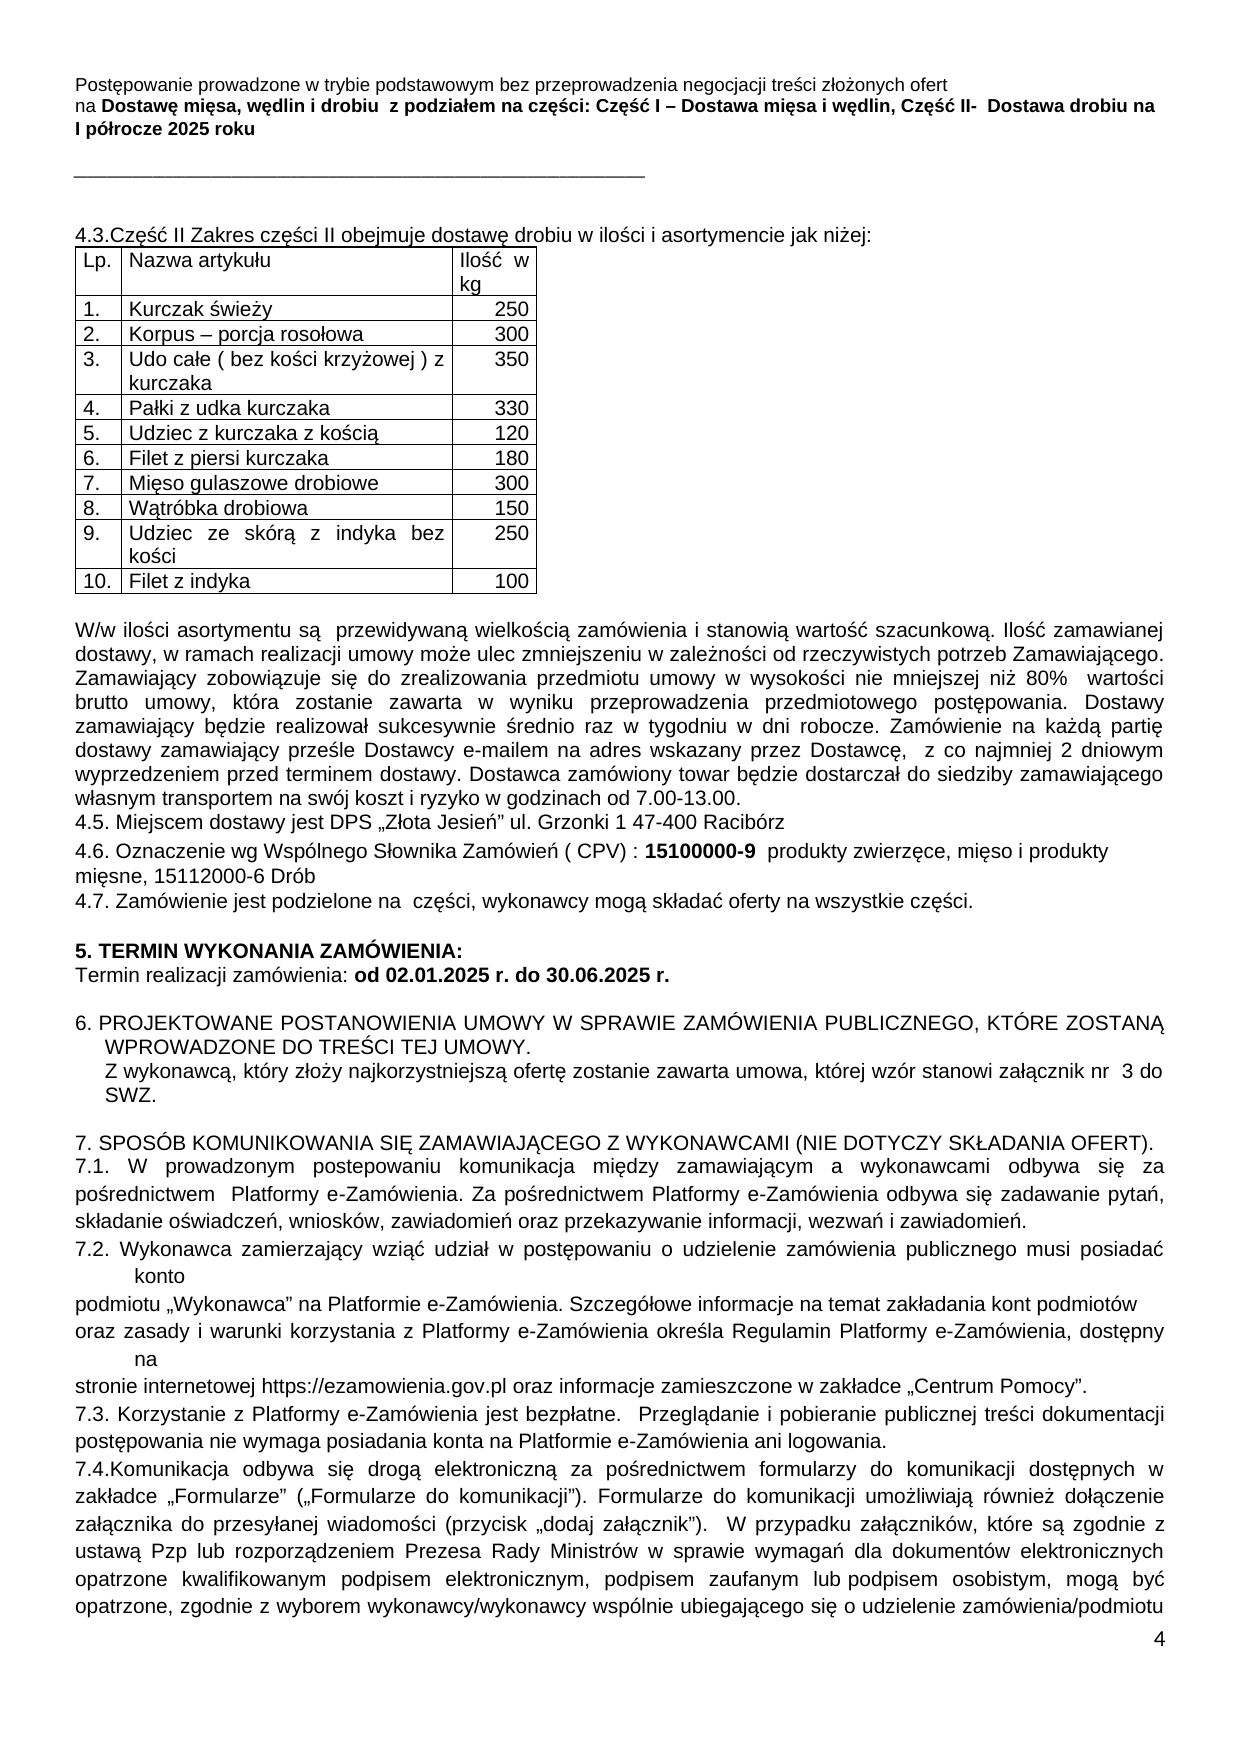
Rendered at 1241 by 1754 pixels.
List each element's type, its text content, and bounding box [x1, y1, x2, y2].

text podmiotu „Wykonawca” na Platformie e-Zamówienia. Szczegółowe informacje na temat zakładania kont podmiotów [75, 1292, 1165, 1316]
table_cell 10. [76, 569, 121, 593]
text 5. TERMIN WYKONANIA ZAMÓWIENIA: [75, 939, 1165, 963]
text 4.3.Część II Zakres części II obejmuje dostawę drobiu w ilości i asortymencie jak niżej: [75, 222, 1165, 246]
table_cell Mięso gulaszowe drobiowe [122, 470, 452, 494]
text 4.7. Zamówienie jest podzielone na części, wykonawcy mogą składać oferty na wszystkie części. [75, 889, 1165, 913]
table_cell 180 [453, 445, 536, 469]
table_cell 120 [453, 420, 536, 444]
table_cell 3. [76, 346, 121, 394]
text 4.5. Miejscem dostawy jest DPS „Złota Jesień” ul. Grzonki 1 47-400 Racibórz [75, 810, 1165, 834]
table_cell Wątróbka drobiowa [122, 495, 452, 519]
table_cell 8. [76, 495, 121, 519]
text W/w ilości asortymentu są przewidywaną wielkością zamówienia i stanowią wartość szacunkową. Ilość zamawianej dostawy, w ramach realizacji umowy może ulec zmniejszeniu w zależności od rzeczywistych potrzeb Zamawiającego. Zamawiający zobowiązuje się do zrealizowania przedmiotu umowy w wysokości nie mniejszej niż 80% wartości brutto umowy, która zostanie zawarta w wyniku przeprowadzenia przedmiotowego postępowania. Dostawy zamawiający będzie realizował sukcesywnie średnio raz w tygodniu w dni robocze. Zamówienie na każdą partię dostawy zamawiający prześle Dostawcy e-mailem na adres wskazany przez Dostawcę, z co najmniej 2 dniowym wyprzedzeniem przed terminem dostawy. Dostawca zamówiony towar będzie dostarczał do siedziby zamawiającego własnym transportem na swój koszt i ryzyko w godzinach od 7.00-13.00. [75, 618, 1165, 810]
table_cell 330 [453, 395, 536, 419]
table_cell Udziec ze skórą z indyka bez kości [122, 520, 452, 568]
table_cell 6. [76, 445, 121, 469]
table_cell 2. [76, 321, 121, 345]
text 7.2. Wykonawca zamierzający wziąć udział w postępowaniu o udzielenie zamówienia publicznego musi posiadać konto [75, 1237, 1165, 1288]
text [75, 1457, 1165, 1618]
text stronie internetowej https://ezamowienia.gov.pl oraz informacje zamieszczone w zakładce „Centrum Pomocy”. [75, 1374, 1165, 1398]
text 7.1. W prowadzonym postepowaniu komunikacja między zamawiającym a wykonawcami odbywa się za pośrednictwem Platformy e-Zamówienia. Za pośrednictwem Platformy e-Zamówienia odbywa się zadawanie pytań, składanie oświadczeń, wniosków, zawiadomień oraz przekazywanie informacji, wezwań i zawiadomień. [75, 1154, 1165, 1233]
table_cell 100 [453, 569, 536, 593]
table_header Ilość w kg [453, 248, 536, 295]
table_cell 300 [453, 321, 536, 345]
text 6. PROJEKTOWANE POSTANOWIENIA UMOWY W SPRAWIE ZAMÓWIENIA PUBLICZNEGO, KTÓRE ZOSTANĄ WPROWADZONE DO TREŚCI TEJ UMOWY. [75, 1011, 1165, 1058]
table_cell 150 [453, 495, 536, 519]
table_cell Pałki z udka kurczaka [122, 395, 452, 419]
table_cell 9. [76, 520, 121, 568]
table_cell 7. [76, 470, 121, 494]
table_cell 300 [453, 470, 536, 494]
table_cell 4. [76, 395, 121, 419]
table_cell 250 [453, 520, 536, 568]
table_cell 350 [453, 346, 536, 394]
text oraz zasady i warunki korzystania z Platformy e-Zamówienia określa Regulamin Platformy e-Zamówienia, dostępny na [75, 1319, 1165, 1371]
text 4.6. Oznaczenie wg Wspólnego Słownika Zamówień ( CPV) : 15100000-9 produkty zwierzęce, mięso i produkty mięsne, 15112000-6 Drób [75, 839, 1165, 888]
table_header Lp. [76, 248, 121, 295]
table_cell 1. [76, 296, 121, 320]
table_cell Udo całe ( bez kości krzyżowej ) z kurczaka [122, 346, 452, 394]
table_cell Kurczak świeży [122, 296, 452, 320]
table_cell Filet z piersi kurczaka [122, 445, 452, 469]
table_cell Udziec z kurczaka z kością [122, 420, 452, 444]
text Termin realizacji zamówienia: od 02.01.2025 r. do 30.06.2025 r. [75, 963, 1165, 987]
table_cell Filet z indyka [122, 569, 452, 593]
text 7.3. Korzystanie z Platformy e-Zamówienia jest bezpłatne. Przeglądanie i pobieranie publicznej treści dokumentacji postępowania nie wymaga posiadania konta na Platformie e-Zamówienia ani logowania. [75, 1402, 1165, 1453]
text Z wykonawcą, który złoży najkorzystniejszą ofertę zostanie zawarta umowa, której wzór stanowi załącznik nr 3 do SWZ. [104, 1058, 1165, 1106]
table_header Nazwa artykułu [122, 248, 452, 295]
table_cell 5. [76, 420, 121, 444]
table_cell Korpus – porcja rosołowa [122, 321, 452, 345]
table_cell 250 [453, 296, 536, 320]
text 7. SPOSÓB KOMUNIKOWANIA SIĘ ZAMAWIAJĄCEGO Z WYKONAWCAMI (NIE DOTYCZY SKŁADANIA OFERT). [75, 1130, 1165, 1154]
